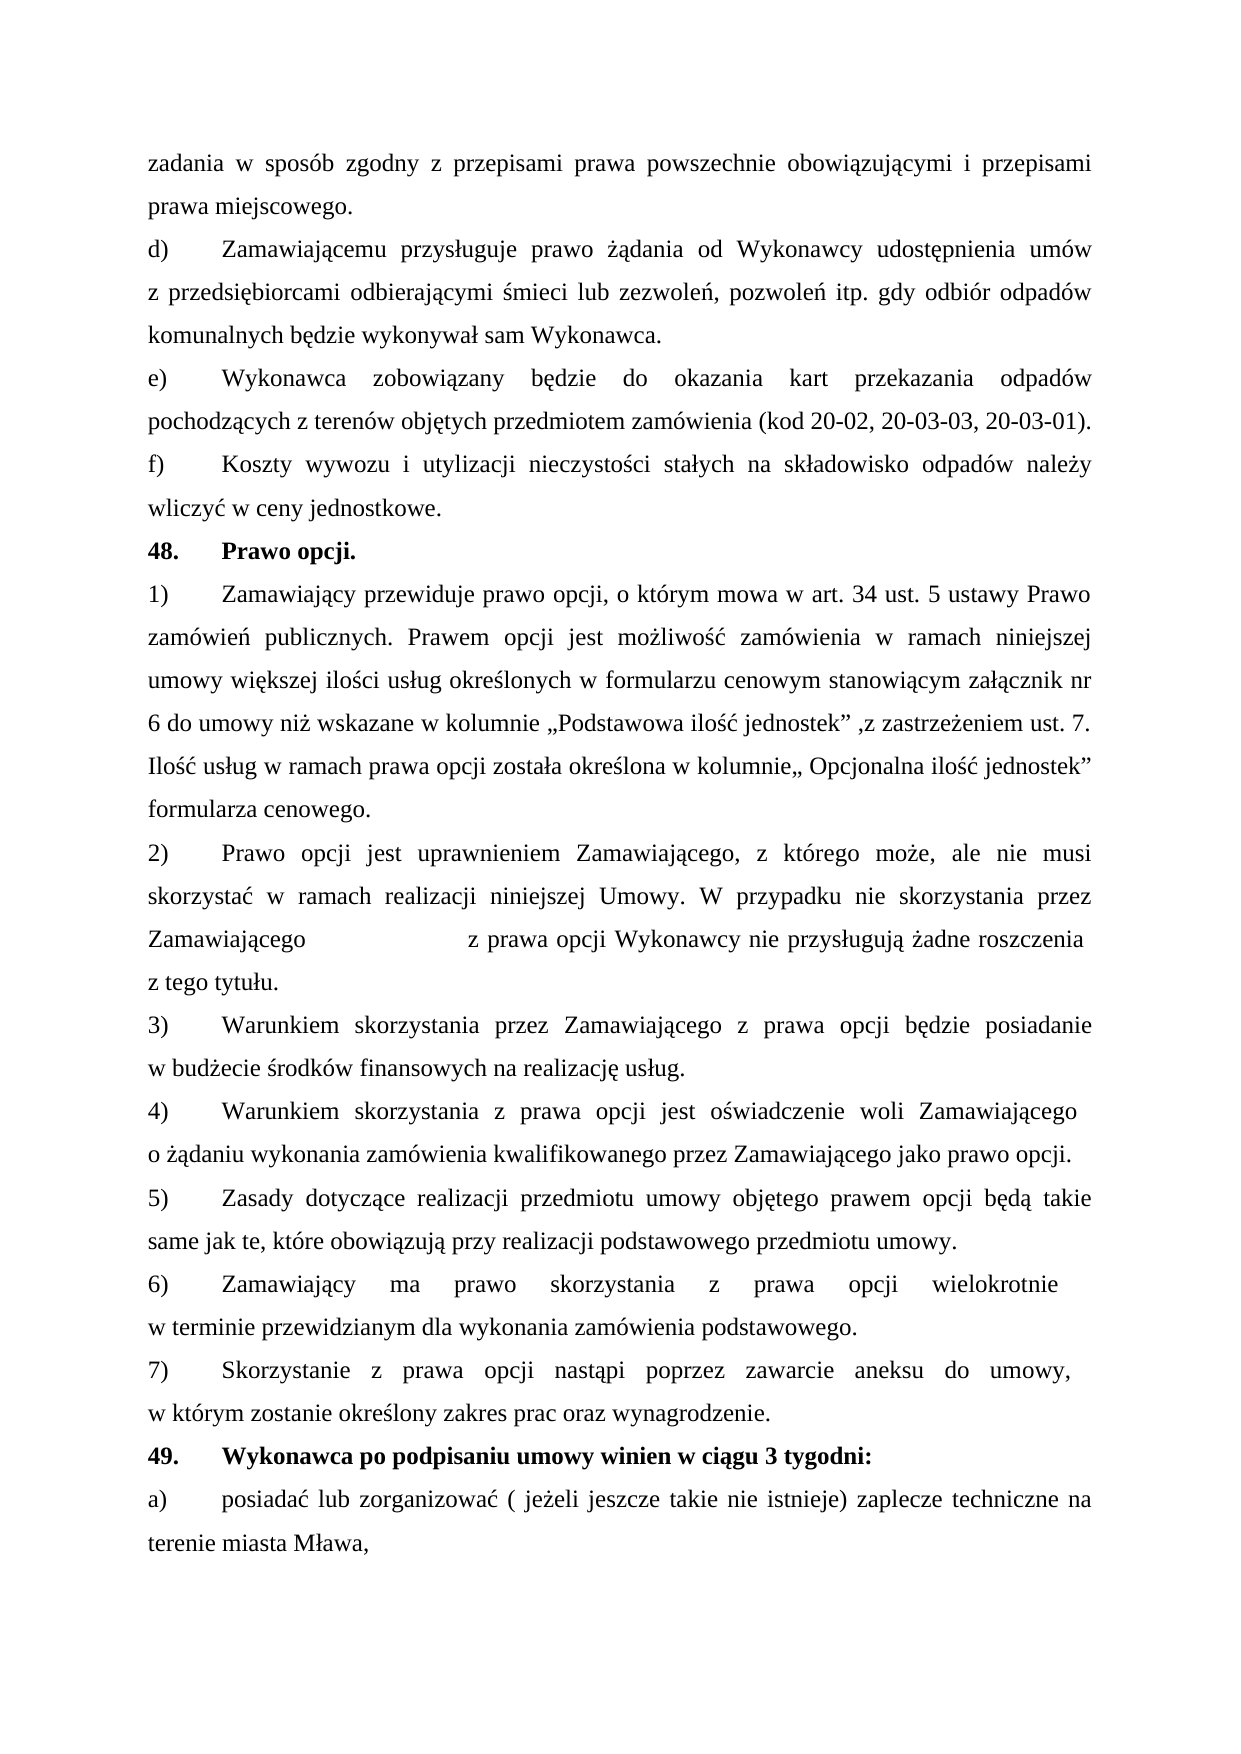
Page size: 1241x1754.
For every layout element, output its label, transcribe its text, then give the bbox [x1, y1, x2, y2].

list Wykonawca po podpisaniu umowy winien w ciągu 3 tygodni: [148, 1441, 1093, 1470]
list Zamawiający przewiduje prawo opcji, o którym mowa w art. 34 ust. 5 ustawy Prawo zamówień publicznych. Prawem opcji jest możliwość zamówienia w ramach niniejszej umowy większej ilości usług określonych w formularzu cenowym stanowiącym załącznik nr 6 do umowy niż wskazane w kolumnie „Podstawowa ilość jednostek” ,z zastrzeżeniem ust. 7. Ilość usług w ramach prawa opcji została określona w kolumnie„ Opcjonalna ilość jednostek” formularza cenowego. [148, 579, 1093, 823]
list Zasady dotyczące realizacji przedmiotu umowy objętego prawem opcji będą takie same jak te, które obowiązują przy realizacji podstawowego przedmiotu umowy. [148, 1183, 1093, 1254]
list Zamawiającemu przysługuje prawo żądania od Wykonawcy udostępnienia umów z przedsiębiorcami odbierającymi śmieci lub zezwoleń, pozwoleń itp. gdy odbiór odpadów komunalnych będzie wykonywał sam Wykonawca. [148, 234, 1093, 349]
list Warunkiem skorzystania z prawa opcji jest oświadczenie woli Zamawiającego o żądaniu wykonania zamówienia kwalifikowanego przez Zamawiającego jako prawo opcji. [148, 1096, 1093, 1168]
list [148, 148, 1093, 219]
list Prawo opcji. [148, 536, 1093, 564]
list Prawo opcji jest uprawnieniem Zamawiającego, z którego może, ale nie musi skorzystać w ramach realizacji niniejszej Umowy. W przypadku nie skorzystania przez Zamawiającego z prawa opcji Wykonawcy nie przysługują żadne roszczenia z tego tytułu. [148, 838, 1093, 996]
list Koszty wywozu i utylizacji nieczystości stałych na składowisko odpadów należy wliczyć w ceny jednostkowe. [148, 449, 1093, 521]
list posiadać lub zorganizować ( jeżeli jeszcze takie nie istnieje) zaplecze techniczne na terenie miasta Mława, [148, 1484, 1093, 1556]
list Warunkiem skorzystania przez Zamawiającego z prawa opcji będzie posiadanie w budżecie środków finansowych na realizację usług. [148, 1010, 1093, 1082]
list Skorzystanie z prawa opcji nastąpi poprzez zawarcie aneksu do umowy, w którym zostanie określony zakres prac oraz wynagrodzenie. [148, 1355, 1093, 1427]
list Wykonawca zobowiązany będzie do okazania kart przekazania odpadów pochodzących z terenów objętych przedmiotem zamówienia (kod 20-02, 20-03-03, 20-03-01). [148, 363, 1093, 435]
list Zamawiający ma prawo skorzystania z prawa opcji wielokrotnie w terminie przewidzianym dla wykonania zamówienia podstawowego. [148, 1269, 1093, 1341]
